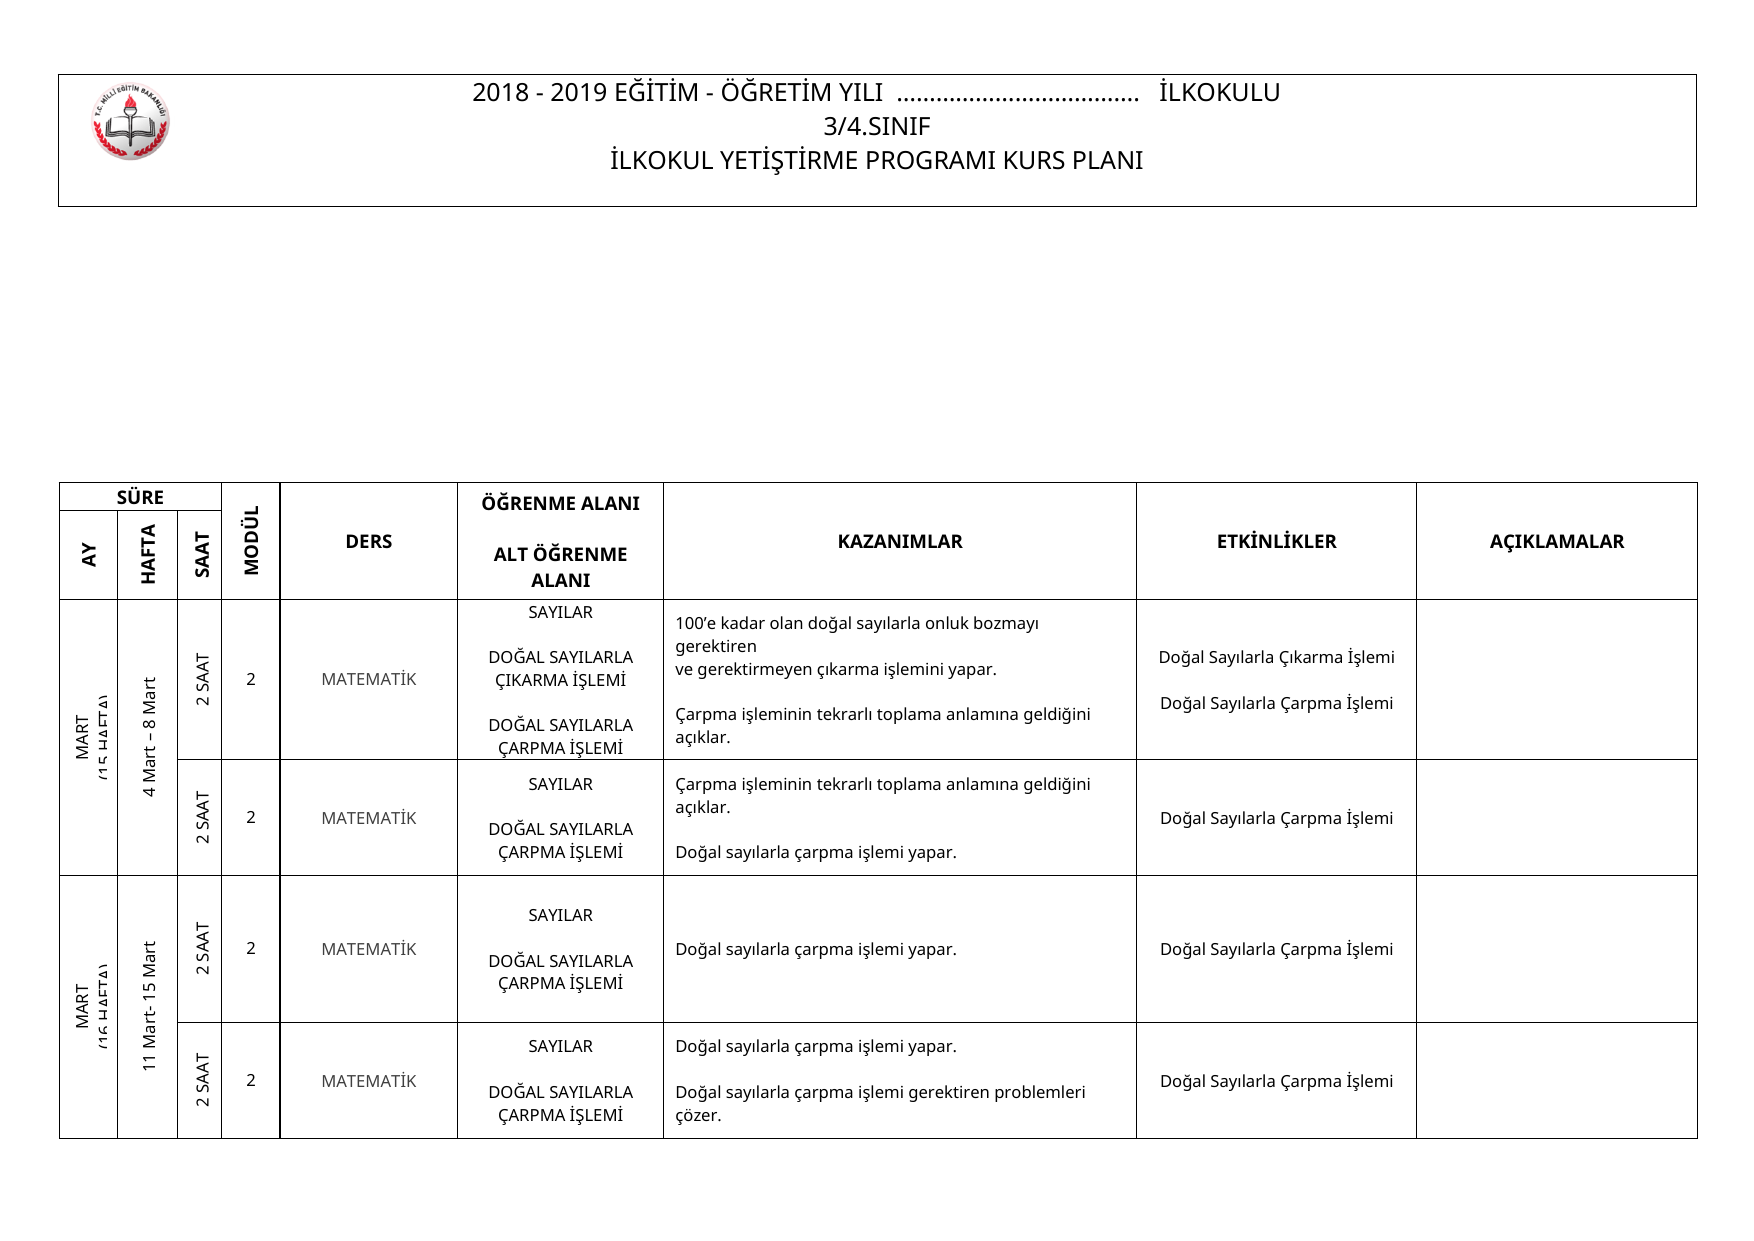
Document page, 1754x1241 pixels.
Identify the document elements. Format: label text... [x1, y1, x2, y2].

table_cell Çarpma işleminin tekrarlı toplama anlamına geldiğini açıklar. Doğal sayılarla çarpma işlemi yapar. [664, 760, 1136, 875]
table_cell 11 Mart- 15 Mart [118, 876, 177, 1138]
table_cell 2 [222, 1023, 279, 1138]
table_cell MATEMATİK [281, 876, 457, 1022]
table_cell 2 [222, 600, 279, 759]
table_cell 2 SAAT [178, 876, 221, 1022]
table_header DERS [281, 483, 457, 599]
table_cell [1417, 600, 1697, 759]
table_cell SAYILAR DOĞAL SAYILARLA ÇARPMA İŞLEMİ [458, 1023, 663, 1138]
table_cell MATEMATİK [281, 760, 457, 875]
table_cell MART (15.HAFTA) KASIM (1.HAFTA) [60, 600, 117, 875]
table_cell Doğal Sayılarla Çarpma İşlemi [1137, 760, 1416, 875]
table_header ETKİNLİKLER [1137, 483, 1416, 599]
table_cell MART (16.HAFTA) KASIM (1.HAFTA) [60, 876, 117, 1138]
table_cell 2 [222, 760, 279, 875]
table_cell SAYILAR DOĞAL SAYILARLA ÇARPMA İŞLEMİ [458, 876, 663, 1022]
table_cell 2 SAAT [178, 760, 221, 875]
table_header ÖĞRENME ALANI ALT ÖĞRENME ALANI [458, 483, 663, 599]
table_cell MATEMATİK [281, 600, 457, 759]
table_cell SAYILAR DOĞAL SAYILARLA ÇIKARMA İŞLEMİ DOĞAL SAYILARLA ÇARPMA İŞLEMİ [458, 600, 663, 759]
table_cell [1417, 876, 1697, 1022]
table_cell [1417, 1023, 1697, 1138]
table_header SÜRE [60, 483, 221, 510]
table_cell 4 Mart – 8 Mart [118, 600, 177, 875]
table_cell Doğal Sayılarla Çarpma İşlemi [1137, 876, 1416, 1022]
table_cell Doğal Sayılarla Çarpma İşlemi [1137, 1023, 1416, 1138]
table_cell 2 [222, 876, 279, 1022]
table_cell MATEMATİK [281, 1023, 457, 1138]
table_cell 2 SAAT [178, 1023, 221, 1138]
table_cell Doğal sayılarla çarpma işlemi yapar. Doğal sayılarla çarpma işlemi gerektiren problemleri çözer. [664, 1023, 1136, 1138]
picture [85, 77, 175, 167]
table_header MODÜL [222, 483, 279, 599]
table_cell 2 SAAT [178, 600, 221, 759]
table_cell HAFTA [118, 511, 177, 599]
table_header KAZANIMLAR [664, 483, 1136, 599]
table_cell [1417, 760, 1697, 875]
table_cell Doğal sayılarla çarpma işlemi yapar. [664, 876, 1136, 1022]
table_cell SAYILAR DOĞAL SAYILARLA ÇARPMA İŞLEMİ [458, 760, 663, 875]
table_cell SAAT [178, 511, 221, 599]
table_header AÇIKLAMALAR [1417, 483, 1697, 599]
table_cell 100’e kadar olan doğal sayılarla onluk bozmayı gerektiren ve gerektirmeyen çıkarma işlemini yapar. Çarpma işleminin tekrarlı toplama anlamına geldiğini açıklar. [664, 600, 1136, 759]
table_cell Doğal Sayılarla Çıkarma İşlemi Doğal Sayılarla Çarpma İşlemi [1137, 600, 1416, 759]
table_cell AY [60, 511, 117, 599]
